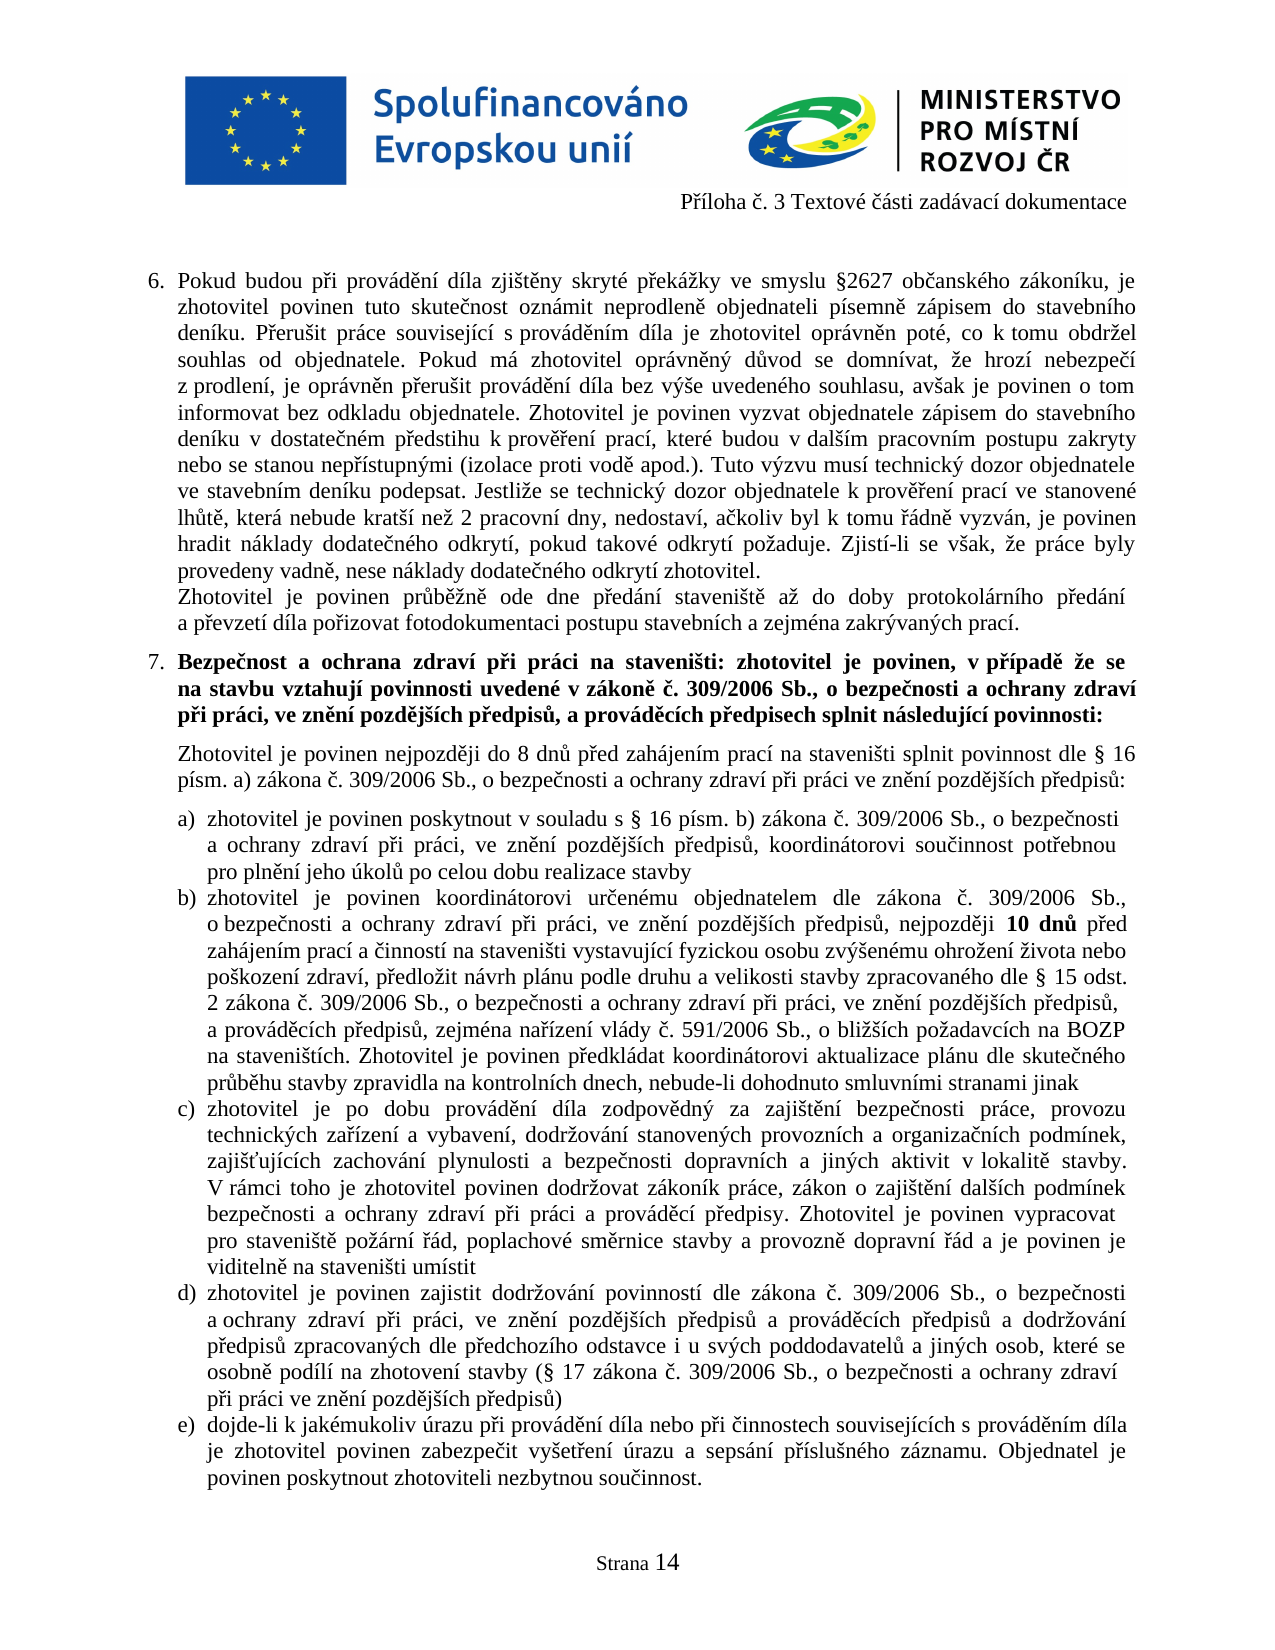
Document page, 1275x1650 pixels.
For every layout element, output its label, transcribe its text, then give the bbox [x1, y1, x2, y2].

text Zhotovitel je povinen nejpozději do 8 dnů před zahájením prací na staveništi splnit povinnost dle § 16 písm. a) zákona č. 309/2006 Sb., o bezpečnosti a ochrany zdraví při práci ve znění pozdějších předpisů: [177, 740, 1137, 792]
list zhotovitel je povinen koordinátorovi určenému objednatelem dle zákona č. 309/2006 Sb., o bezpečnosti a ochrany zdraví při práci, ve znění pozdějších předpisů, nejpozději 10 dnů před zahájením prací a činností na staveništi vystavující fyzickou osobu zvýšenému ohrožení života nebo poškození zdraví, předložit návrh plánu podle druhu a velikosti stavby zpracovaného dle § 15 odst. 2 zákona č. 309/2006 Sb., o bezpečnosti a ochrany zdraví při práci, ve znění pozdějších předpisů, a prováděcích předpisů, zejména nařízení vlády č. 591/2006 Sb., o bližších požadavcích na BOZP na staveništích. Zhotovitel je povinen předkládat koordinátorovi aktualizace plánu dle skutečného průběhu stavby zpravidla na kontrolních dnech, nebude-li dohodnuto smluvními stranami jinak [177, 884, 1127, 1095]
list dojde-li k jakémukoliv úrazu při provádění díla nebo při činnostech souvisejících s prováděním díla je zhotovitel povinen zabezpečit vyšetření úrazu a sepsání příslušného záznamu. Objednatel je povinen poskytnout zhotoviteli nezbytnou součinnost. [177, 1411, 1127, 1490]
list Zhotovitel je povinen průběžně ode dne předání staveniště až do doby protokolárního předání a převzetí díla pořizovat fotodokumentaci postupu stavebních a zejména zakrývaných prací. [177, 583, 1127, 636]
list Pokud budou při provádění díla zjištěny skryté překážky ve smyslu §2627 občanského zákoníku, je zhotovitel povinen tuto skutečnost oznámit neprodleně objednateli písemně zápisem do stavebního deníku. Přerušit práce související s prováděním díla je zhotovitel oprávněn poté, co k tomu obdržel souhlas od objednatele. Pokud má zhotovitel oprávněný důvod se domnívat, že hrozí nebezpečí z prodlení, je oprávněn přerušit provádění díla bez výše uvedeného souhlasu, avšak je povinen o tom informovat bez odkladu objednatele. Zhotovitel je povinen vyzvat objednatele zápisem do stavebního deníku v dostatečném předstihu k prověření prací, které budou v dalším pracovním postupu zakryty nebo se stanou nepřístupnými (izolace proti vodě apod.). Tuto výzvu musí technický dozor objednatele ve stavebním deníku podepsat. Jestliže se technický dozor objednatele k prověření prací ve stanovené lhůtě, která nebude kratší než 2 pracovní dny, nedostaví, ačkoliv byl k tomu řádně vyzván, je povinen hradit náklady dodatečného odkrytí, pokud takové odkrytí požaduje. Zjistí-li se však, že práce byly provedeny vadně, nese náklady dodatečného odkrytí zhotovitel. [148, 267, 1137, 583]
picture [182, 73, 1128, 188]
list zhotovitel je povinen poskytnout v souladu s § 16 písm. b) zákona č. 309/2006 Sb., o bezpečnosti a ochrany zdraví při práci, ve znění pozdějších předpisů, koordinátorovi součinnost potřebnou pro plnění jeho úkolů po celou dobu realizace stavby [177, 805, 1127, 884]
list Bezpečnost a ochrana zdraví při práci na staveništi: zhotovitel je povinen, v případě že se na stavbu vztahují povinnosti uvedené v zákoně č. 309/2006 Sb., o bezpečnosti a ochrany zdraví při práci, ve znění pozdějších předpisů, a prováděcích předpisech splnit následující povinnosti: [148, 648, 1137, 727]
list zhotovitel je po dobu provádění díla zodpovědný za zajištění bezpečnosti práce, provozu technických zařízení a vybavení, dodržování stanovených provozních a organizačních podmínek, zajišťujících zachování plynulosti a bezpečnosti dopravních a jiných aktivit v lokalitě stavby. V rámci toho je zhotovitel povinen dodržovat zákoník práce, zákon o zajištění dalších podmínek bezpečnosti a ochrany zdraví při práci a prováděcí předpisy. Zhotovitel je povinen vypracovat pro staveniště požární řád, poplachové směrnice stavby a provozně dopravní řád a je povinen je viditelně na staveništi umístit [177, 1095, 1127, 1279]
list zhotovitel je povinen zajistit dodržování povinností dle zákona č. 309/2006 Sb., o bezpečnosti a ochrany zdraví při práci, ve znění pozdějších předpisů a prováděcích předpisů a dodržování předpisů zpracovaných dle předchozího odstavce i u svých poddodavatelů a jiných osob, které se osobně podílí na zhotovení stavby (§ 17 zákona č. 309/2006 Sb., o bezpečnosti a ochrany zdraví při práci ve znění pozdějších předpisů) [177, 1279, 1127, 1411]
